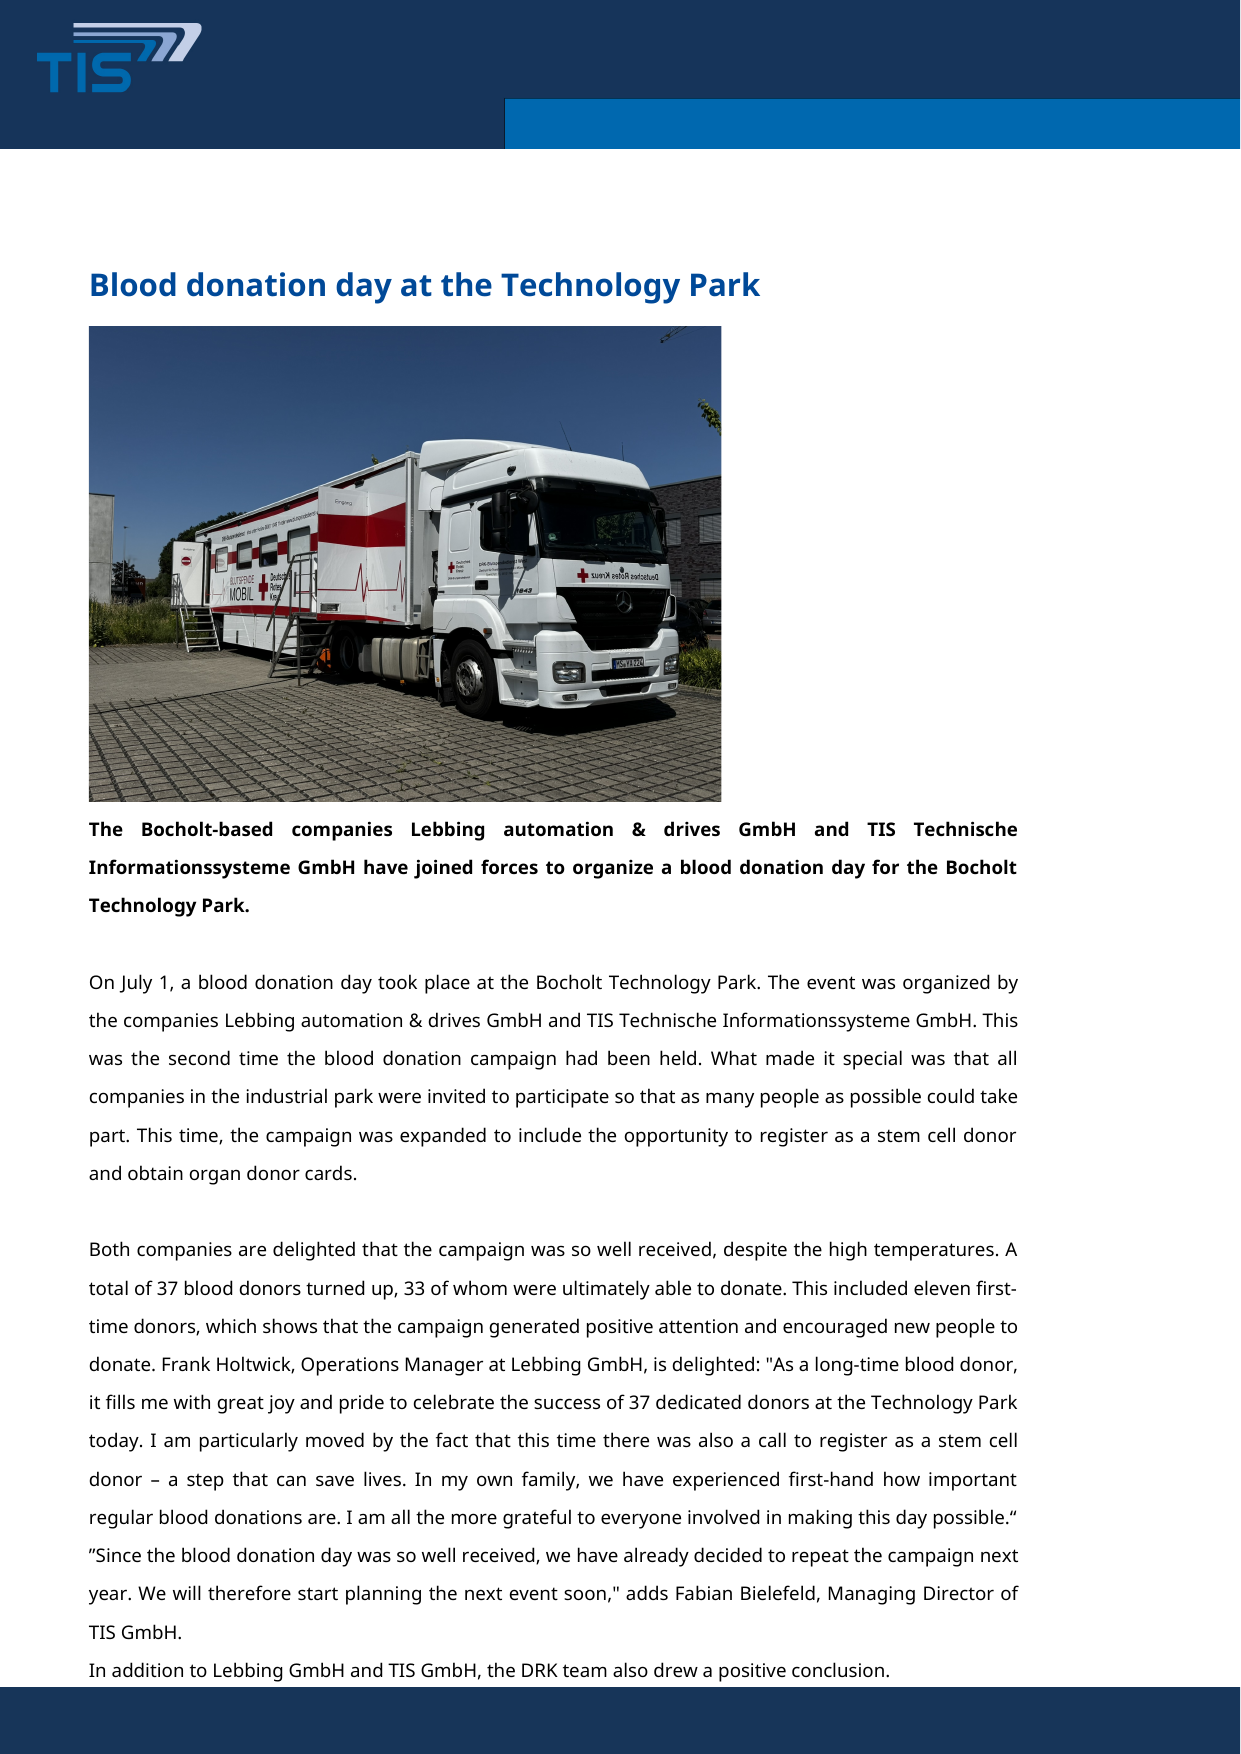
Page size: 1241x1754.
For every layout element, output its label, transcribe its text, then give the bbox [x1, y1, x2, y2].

picture [0, 0, 1241, 149]
picture [88, 326, 722, 802]
picture [0, 1687, 1241, 1754]
text Blood donation day at the Technology Park [89, 263, 1019, 306]
text In addition to Lebbing GmbH and TIS GmbH, the DRK team also drew a positive conclusion. [89, 1657, 1019, 1683]
text On July 1, a blood donation day took place at the Bocholt Technology Park. The event was organized by the companies Lebbing automation & drives GmbH and TIS Technische Informationssysteme GmbH. This was the second time the blood donation campaign had been held. What made it special was that all companies in the industrial park were invited to participate so that as many people as possible could take part. This time, the campaign was expanded to include the opportunity to register as a stem cell donor and obtain organ donor cards. [89, 969, 1019, 1186]
text Both companies are delighted that the campaign was so well received, despite the high temperatures. A total of 37 blood donors turned up, 33 of whom were ultimately able to donate. This included eleven first-time donors, which shows that the campaign generated positive attention and encouraged new people to donate. Frank Holtwick, Operations Manager at Lebbing GmbH, is delighted: "As a long-time blood donor, it fills me with great joy and pride to celebrate the success of 37 dedicated donors at the Technology Park today. I am particularly moved by the fact that this time there was also a call to register as a stem cell donor – a step that can save lives. In my own family, we have experienced first-hand how important regular blood donations are. I am all the more grateful to everyone involved in making this day possible.“ ”Since the blood donation day was so well received, we have already decided to repeat the campaign next year. We will therefore start planning the next event soon," adds Fabian Bielefeld, Managing Director of TIS GmbH. [89, 1237, 1019, 1644]
text The Bocholt-based companies Lebbing automation & drives GmbH and TIS Technische Informationssysteme GmbH have joined forces to organize a blood donation day for the Bocholt Technology Park. [89, 816, 1019, 918]
